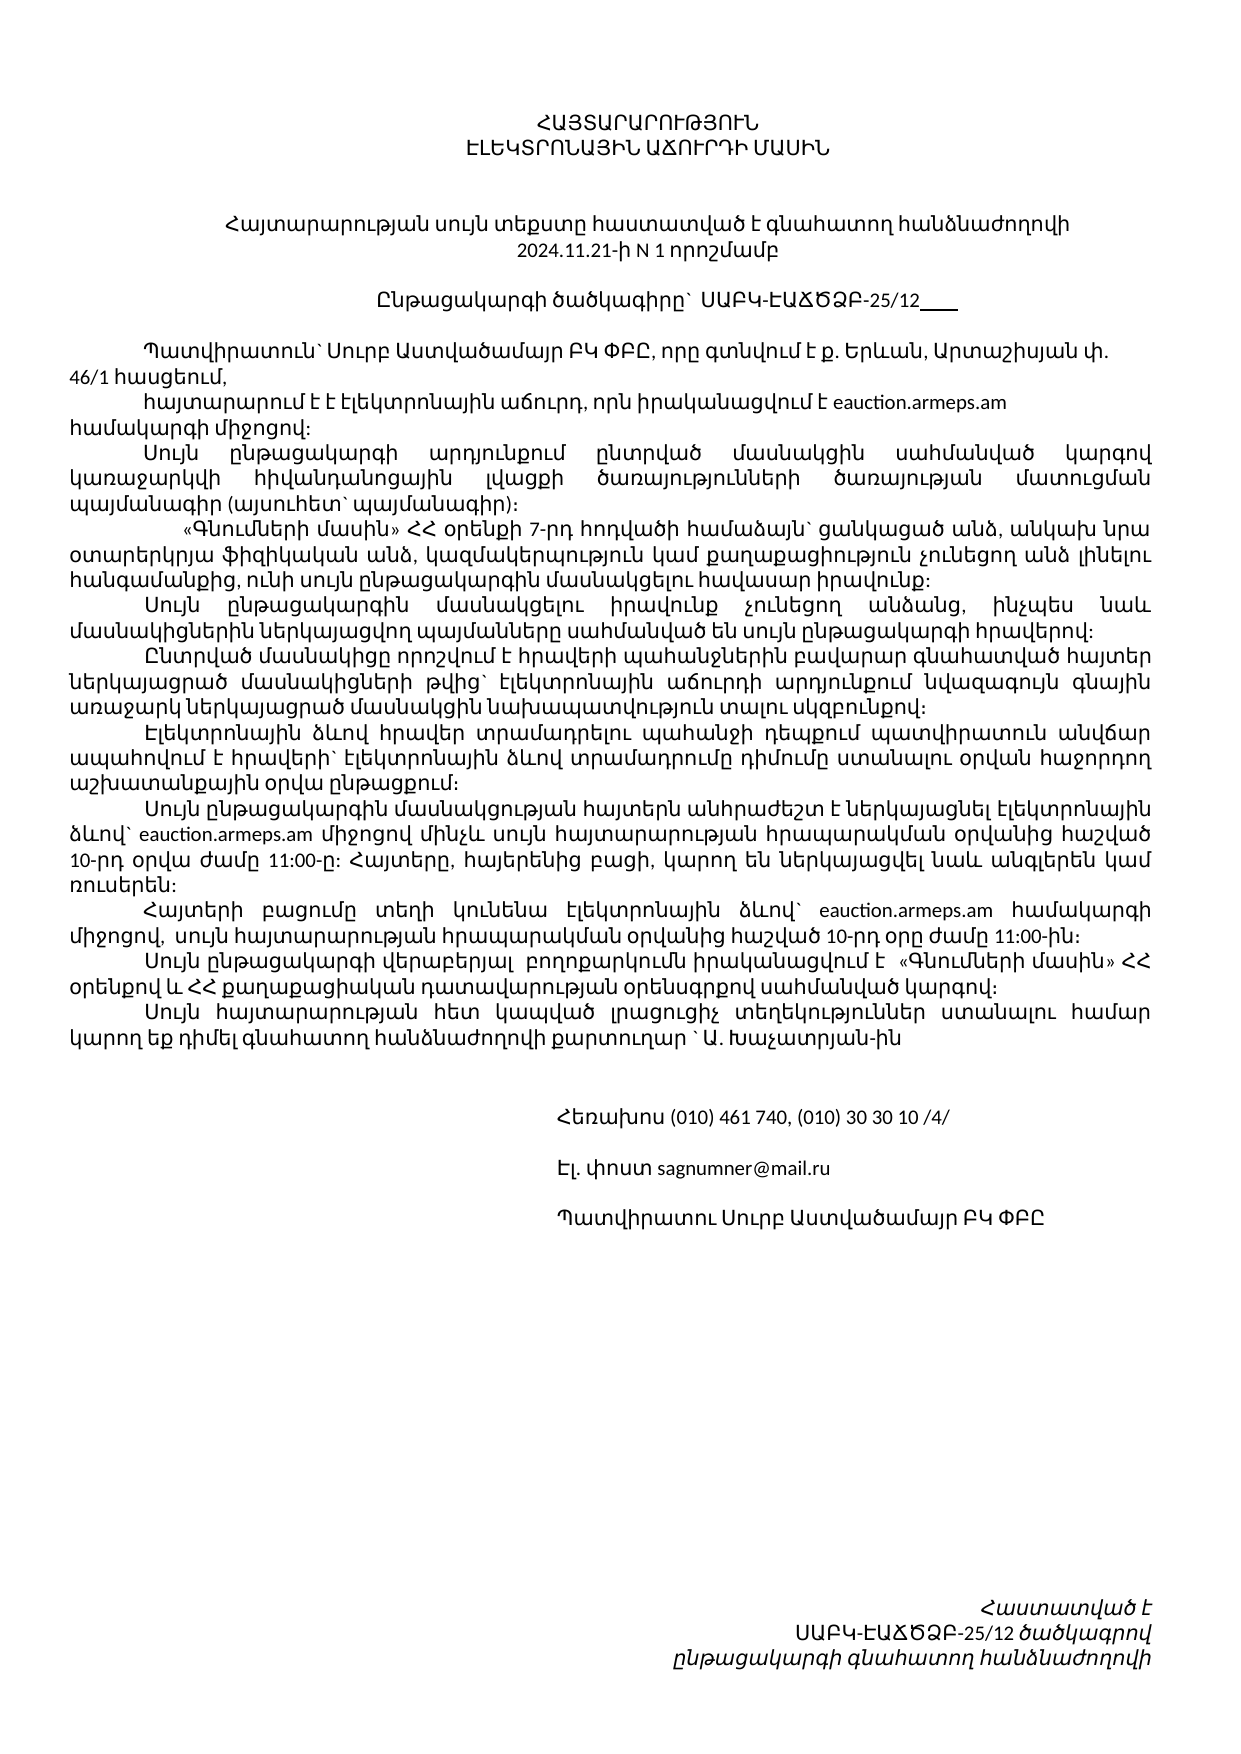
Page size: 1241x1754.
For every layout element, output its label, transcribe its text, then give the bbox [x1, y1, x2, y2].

text Սույն ընթացակարգին մասնակցության հայտերն անհրաժեշտ է ներկայացնել էլեկտրոնային ձևով` eauction.armeps.am միջոցով մինչև սույն հայտարարության հրապարակման օրվանից հաշված 10-րդ օրվա ժամը 11:00-ը: Հայտերը, հայերենից բացի, կարող են ներկայացվել նաև անգլերեն կամ ռուսերեն: [69, 796, 1152, 898]
text Ընթացակարգի ծածկագիրը` ՍԱԲԿ-ԷԱՃԾՁԲ-25/12 [69, 288, 1152, 313]
text «Գնումների մասին» ՀՀ օրենքի 7-րդ հոդվածի համաձայն` ցանկացած անձ, անկախ նրա օտարերկրյա ֆիզիկական անձ, կազմակերպություն կամ քաղաքացիություն չունեցող անձ լինելու հանգամանքից, ունի սույն ընթացակարգին մասնակցելու հավասար իրավունք: [69, 516, 1152, 593]
text ՍԱԲԿ-ԷԱՃԾՁԲ-25/12 ծածկագրով [69, 1620, 1152, 1646]
text Սույն հայտարարության հետ կապված լրացուցիչ տեղեկություններ ստանալու համար կարող եք դիմել գնահատող հանձնաժողովի քարտուղար ` Ա. Խաչատրյան-ին [69, 999, 1152, 1050]
text հայտարարում է է էլեկտրոնային աճուրդ, որն իրականացվում է eauction.armeps.am համակարգի միջոցով: [69, 389, 1152, 440]
text Սույն ընթացակարգի արդյունքում ընտրված մասնակցին սահմանված կարգով կառաջարկվի հիվանդանոցային լվացքի ծառայությունների ծառայության մատուցման պայմանագիր (այսուհետ` պայմանագիր)։ [69, 440, 1152, 516]
text 2024.11.21 -ի N 1 որոշմամբ [69, 237, 1152, 262]
text ԷԼԵԿՏՐՈՆԱՅԻՆ ԱՃՈՒՐԴԻ ՄԱՍԻՆ [69, 135, 1152, 161]
text Հեռախոս (010) 461 740, (010) 30 30 10 /4/ [69, 1104, 1152, 1129]
text Սույն ընթացակարգի վերաբերյալ բողոքարկումն իրականացվում է «Գնումների մասին» ՀՀ օրենքով և ՀՀ քաղաքացիական դատավարության օրենսգրքով սահմանված կարգով։ [69, 948, 1152, 999]
text Սույն ընթացակարգին մասնակցելու իրավունք չունեցող անձանց, ինչպես նաև մասնակիցներին ներկայացվող պայմանները սահմանված են սույն ընթացակարգի հրավերով: [69, 593, 1152, 643]
text Հայտարարության սույն տեքստը հաստատված է գնահատող հանձնաժողովի [69, 211, 1152, 237]
text Էլ. փոստ sagnumner@mail.ru [69, 1155, 1152, 1180]
text Պատվիրատուն` Սուրբ Աստվածամայր ԲԿ ՓԲԸ, որը գտնվում է ք. Երևան, Արտաշիսյան փ. 46/1 հասցեում, [69, 338, 1152, 389]
text Հայտերի բացումը տեղի կունենա էլեկտրոնային ձևով` eauction.armeps.am համակարգի միջոցով, սույն հայտարարության հրապարակման օրվանից հաշված 10-րդ օրը ժամը 11:00-ին։ [69, 898, 1152, 948]
text Էլեկտրոնային ձևով հրավեր տրամադրելու պահանջի դեպքում պատվիրատուն անվճար ապահովում է հրավերի` էլեկտրոնային ձևով տրամադրումը դիմումը ստանալու օրվան հաջորդող աշխատանքային օրվա ընթացքում։ [69, 720, 1152, 796]
text Ընտրված մասնակիցը որոշվում է հրավերի պահանջներին բավարար գնահատված հայտեր ներկայացրած մասնակիցների թվից` էլեկտրոնային աճուրդի արդյունքում նվազագույն գնային առաջարկ ներկայացրած մասնակցին նախապատվություն տալու սկզբունքով։ [69, 643, 1152, 720]
text ՀԱՅՏԱՐԱՐՈՒԹՅՈՒՆ [69, 110, 1152, 135]
text ընթացակարգի գնահատող հանձնաժողովի [69, 1646, 1152, 1671]
text Պատվիրատու Սուրբ Աստվածամայր ԲԿ ՓԲԸ [69, 1206, 1152, 1231]
text Հաստատված է [69, 1595, 1152, 1620]
